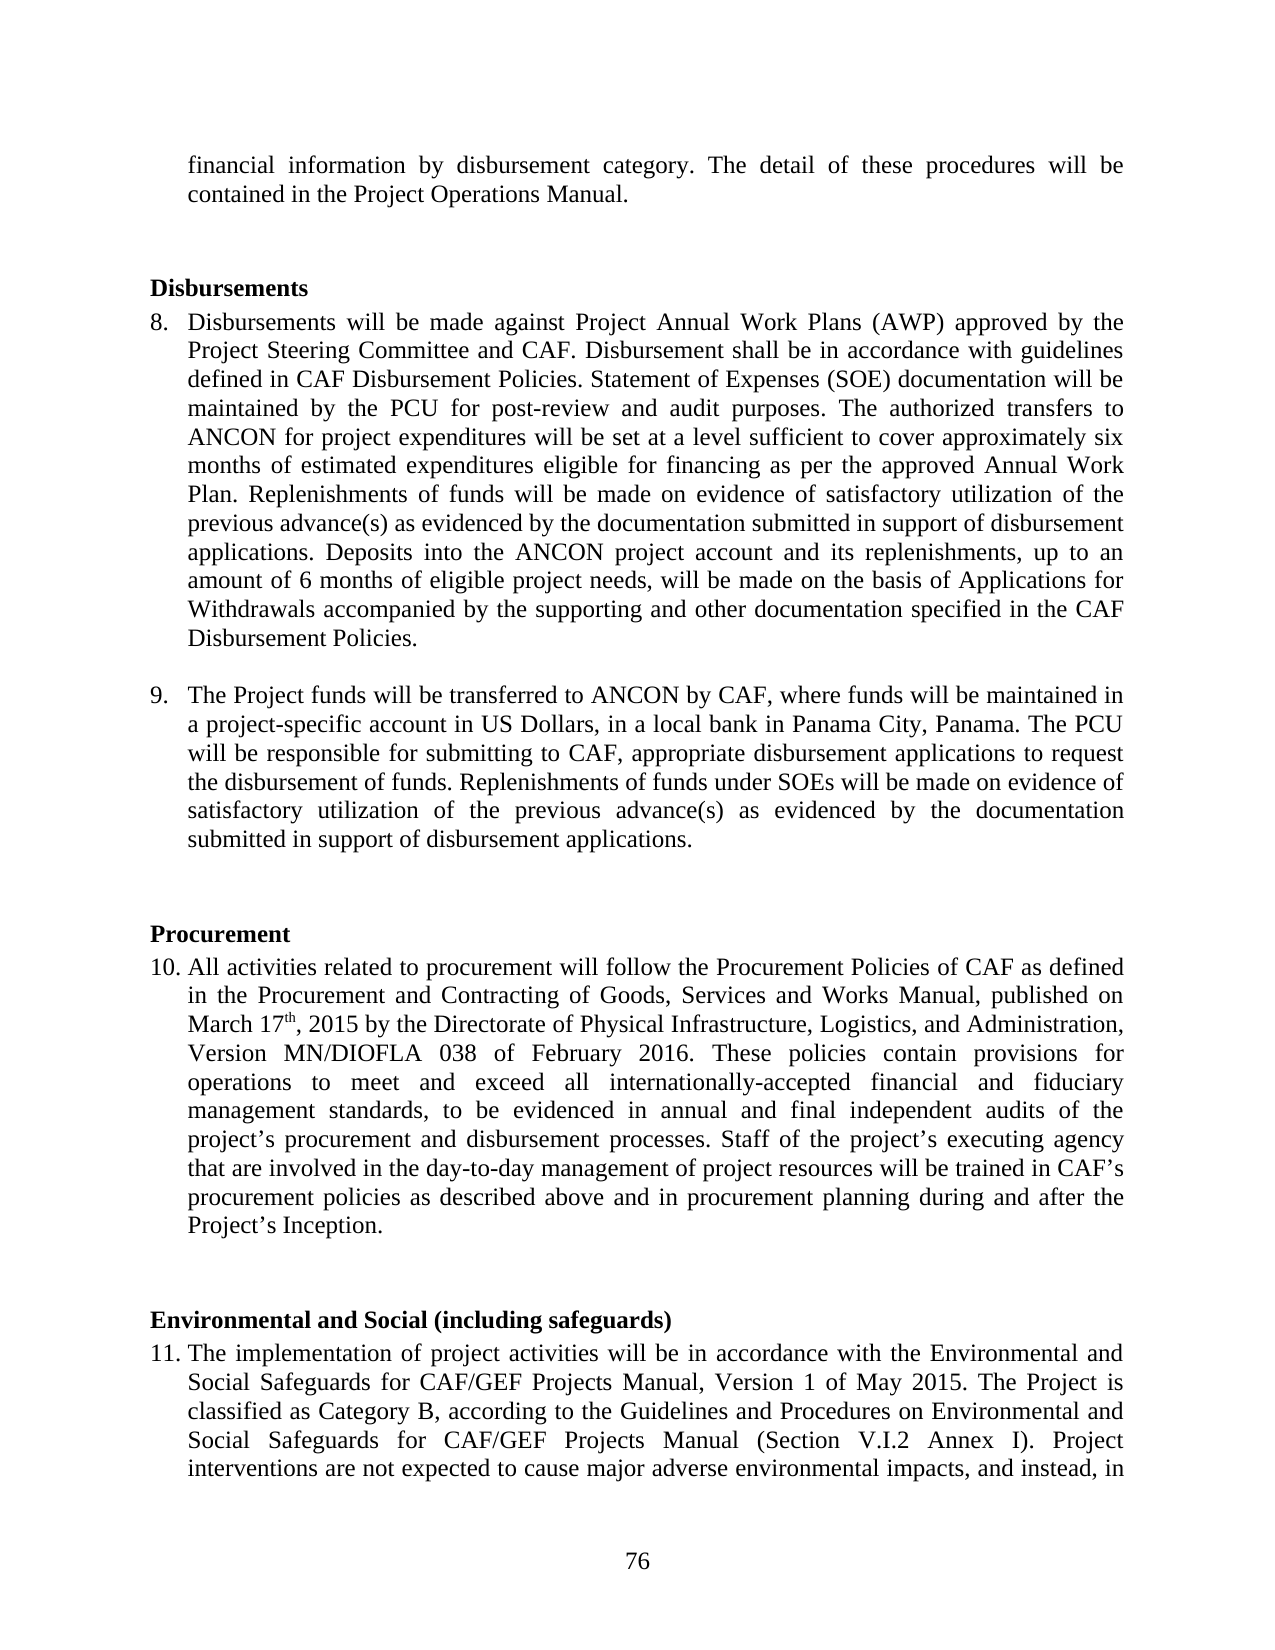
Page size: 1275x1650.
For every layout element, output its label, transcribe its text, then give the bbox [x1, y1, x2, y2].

list Disbursements will be made against Project Annual Work Plans (AWP) approved by the Project Steering Committee and CAF. Disbursement shall be in accordance with guidelines defined in CAF Disbursement Policies. Statement of Expenses (SOE) documentation will be maintained by the PCU for post-review and audit purposes. The authorized transfers to ANCON for project expenditures will be set at a level sufficient to cover approximately six months of estimated expenditures eligible for financing as per the approved Annual Work Plan. Replenishments of funds will be made on evidence of satisfactory utilization of the previous advance(s) as evidenced by the documentation submitted in support of disbursement applications. Deposits into the ANCON project account and its replenishments, up to an amount of 6 months of eligible project needs, will be made on the basis of Applications for Withdrawals accompanied by the supporting and other documentation specified in the CAF Disbursement Policies. [150, 307, 1125, 652]
text Disbursements [150, 273, 1125, 302]
text Procurement [150, 919, 1125, 948]
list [150, 1338, 1125, 1482]
list The Project funds will be transferred to ANCON by CAF, where funds will be maintained in a project-specific account in US Dollars, in a local bank in Panama City, Panama. The PCU will be responsible for submitting to CAF, appropriate disbursement applications to request the disbursement of funds. Replenishments of funds under SOEs will be made on evidence of satisfactory utilization of the previous advance(s) as evidenced by the documentation submitted in support of disbursement applications. [150, 680, 1125, 853]
list All activities related to procurement will follow the Procurement Policies of CAF as defined in the Procurement and Contracting of Goods, Services and Works Manual, published on March 17th, 2015 by the Directorate of Physical Infrastructure, Logistics, and Administration, Version MN/DIOFLA 038 of February 2016. These policies contain provisions for operations to meet and exceed all internationally-accepted financial and fiduciary management standards, to be evidenced in annual and final independent audits of the project’s procurement and disbursement processes. Staff of the project’s executing agency that are involved in the day-to-day management of project resources will be trained in CAF’s procurement policies as described above and in procurement planning during and after the Project’s Inception. [150, 952, 1125, 1239]
list Environmental and Social (including safeguards) [150, 1305, 1125, 1334]
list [150, 150, 1125, 207]
